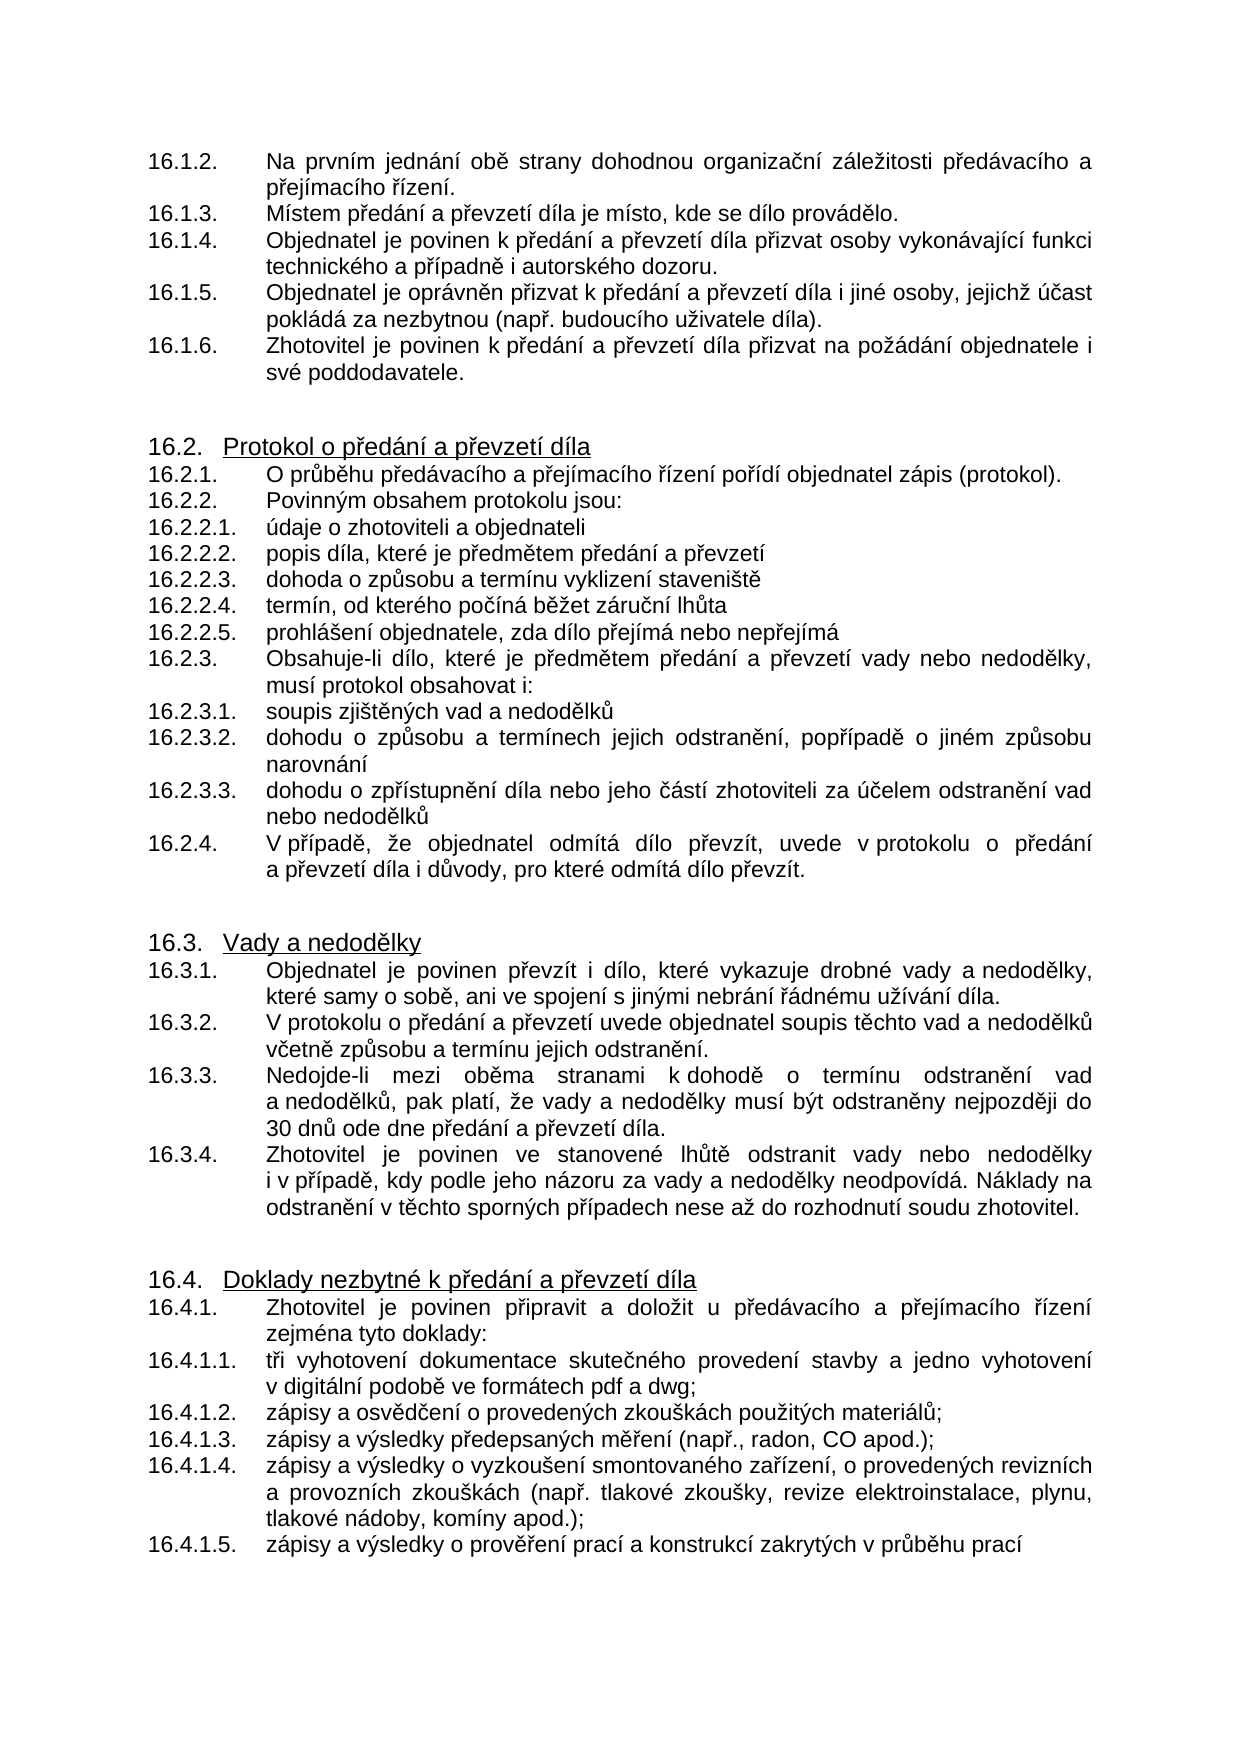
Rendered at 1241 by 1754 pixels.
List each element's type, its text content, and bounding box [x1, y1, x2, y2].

list tři vyhotovení dokumentace skutečného provedení stavby a jedno vyhotovení v digitální podobě ve formátech pdf a dwg; [148, 1347, 1093, 1399]
list prohlášení objednatele, zda dílo přejímá nebo nepřejímá [148, 619, 1093, 645]
list Zhotovitel je povinen připravit a doložit u předávacího a přejímacího řízení zejména tyto doklady: [148, 1294, 1093, 1347]
list Zhotovitel je povinen k předání a převzetí díla přizvat na požádání objednatele i své poddodavatele. [148, 332, 1093, 385]
list Protokol o předání a převzetí díla [148, 432, 1093, 461]
list Objednatel je oprávněn přizvat k předání a převzetí díla i jiné osoby, jejichž účast pokládá za nezbytnou (např. budoucího uživatele díla). [148, 279, 1093, 332]
list zápisy a výsledky předepsaných měření (např., radon, CO apod.); [148, 1426, 1093, 1452]
list Doklady nezbytné k předání a převzetí díla [148, 1265, 1093, 1294]
list Povinným obsahem protokolu jsou: [148, 487, 1093, 513]
list Na prvním jednání obě strany dohodnou organizační záležitosti předávacího a přejímacího řízení. [148, 148, 1093, 200]
list Obsahuje-li dílo, které je předmětem předání a převzetí vady nebo nedodělky, musí protokol obsahovat i: [148, 645, 1093, 698]
list Vady a nedodělky [148, 928, 1093, 957]
list V případě, že objednatel odmítá dílo převzít, uvede v protokolu o předání a převzetí díla i důvody, pro které odmítá dílo převzít. [148, 830, 1093, 882]
list termín, od kterého počíná běžet záruční lhůta [148, 592, 1093, 619]
list soupis zjištěných vad a nedodělků [148, 698, 1093, 724]
list dohodu o způsobu a termínech jejich odstranění, popřípadě o jiném způsobu narovnání [148, 724, 1093, 777]
list dohodu o zpřístupnění díla nebo jeho částí zhotoviteli za účelem odstranění vad nebo nedodělků [148, 777, 1093, 830]
list Místem předání a převzetí díla je místo, kde se dílo provádělo. [148, 200, 1093, 227]
list Objednatel je povinen k předání a převzetí díla přizvat osoby vykonávající funkci technického a případně i autorského dozoru. [148, 227, 1093, 279]
list zápisy a výsledky o prověření prací a konstrukcí zakrytých v průběhu prací [148, 1531, 1093, 1557]
list dohoda o způsobu a termínu vyklizení staveniště [148, 566, 1093, 592]
list popis díla, které je předmětem předání a převzetí [148, 540, 1093, 566]
list Zhotovitel je povinen ve stanovené lhůtě odstranit vady nebo nedodělky i v případě, kdy podle jeho názoru za vady a nedodělky neodpovídá. Náklady na odstranění v těchto sporných případech nese až do rozhodnutí soudu zhotovitel. [148, 1141, 1093, 1220]
list zápisy a osvědčení o provedených zkouškách použitých materiálů; [148, 1399, 1093, 1426]
list zápisy a výsledky o vyzkoušení smontovaného zařízení, o provedených revizních a provozních zkouškách (např. tlakové zkoušky, revize elektroinstalace, plynu, tlakové nádoby, komíny apod.); [148, 1452, 1093, 1531]
list Objednatel je povinen převzít i dílo, které vykazuje drobné vady a nedodělky, které samy o sobě, ani ve spojení s jinými nebrání řádnému užívání díla. [148, 957, 1093, 1009]
list Nedojde-li mezi oběma stranami k dohodě o termínu odstranění vad a nedodělků, pak platí, že vady a nedodělky musí být odstraněny nejpozději do 30 dnů ode dne předání a převzetí díla. [148, 1062, 1093, 1141]
list V protokolu o předání a převzetí uvede objednatel soupis těchto vad a nedodělků včetně způsobu a termínu jejich odstranění. [148, 1009, 1093, 1062]
list O průběhu předávacího a přejímacího řízení pořídí objednatel zápis (protokol). [148, 461, 1093, 487]
list údaje o zhotoviteli a objednateli [148, 513, 1093, 540]
